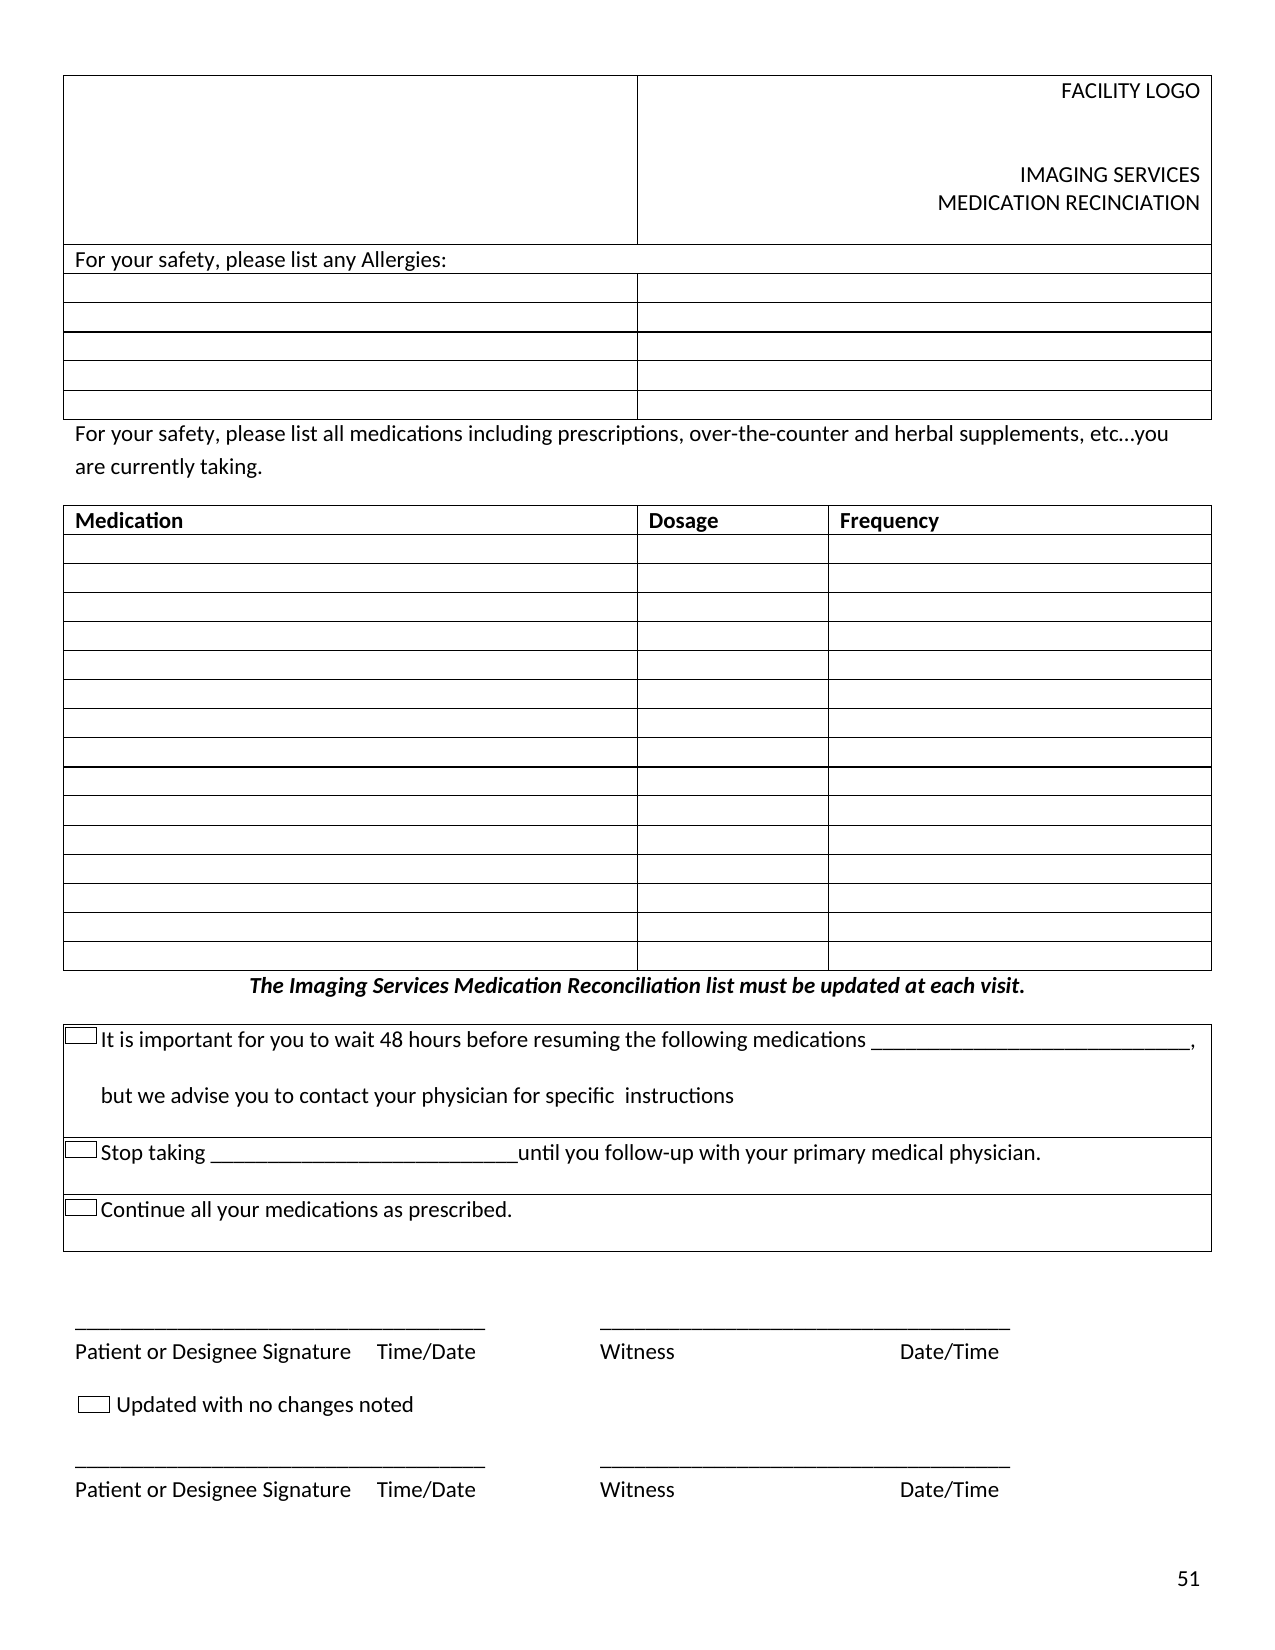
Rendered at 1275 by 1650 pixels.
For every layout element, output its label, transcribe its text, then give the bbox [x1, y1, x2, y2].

table_cell Continue all your medications as prescribed. [64, 1195, 1211, 1251]
table_cell [64, 593, 637, 621]
table_cell [638, 651, 828, 679]
text The Imaging Services Medication Reconciliation list must be updated at each visit. [75, 971, 1200, 999]
table_cell [638, 564, 828, 592]
table_cell [64, 738, 637, 766]
table_cell [638, 303, 1211, 331]
table_cell [829, 564, 1211, 592]
table_cell [638, 361, 1211, 389]
table_cell For your safety, please list any Allergies: [64, 245, 1211, 273]
table_cell [64, 796, 637, 824]
table_cell [64, 680, 637, 708]
table_cell [638, 796, 828, 824]
table_header FACILITY LOGO IMAGING SERVICES MEDICATION RECINCIATION [638, 76, 1211, 244]
table_cell [638, 884, 828, 912]
table_header Dosage [638, 506, 828, 534]
table_cell [829, 593, 1211, 621]
table_cell [638, 738, 828, 766]
table_cell [64, 913, 637, 941]
table_cell [829, 913, 1211, 941]
table_cell [638, 768, 828, 795]
table_cell [829, 796, 1211, 824]
table_cell [64, 333, 637, 360]
table_cell [64, 564, 637, 592]
table_cell [64, 942, 637, 970]
text For your safety, please list all medications including prescriptions, over-the-counter and herbal supplements, etc…you are currently taking. [75, 420, 1200, 480]
table_cell [64, 303, 637, 331]
table_header It is important for you to wait 48 hours before resuming the following medications ____________________________, but we advise you to contact your physician for specific instructions [64, 1025, 1211, 1137]
table_cell [829, 535, 1211, 563]
table_cell [638, 274, 1211, 302]
text ____________________________________ ____________________________________ Patient or Designee Signature Time/Date Witness Date/Time [75, 1443, 1200, 1504]
table_cell [64, 651, 637, 679]
table_cell [64, 391, 637, 418]
table_cell [638, 535, 828, 563]
table_cell [64, 361, 637, 389]
table_cell [64, 826, 637, 853]
table_cell [638, 709, 828, 737]
table_cell [638, 391, 1211, 418]
table_cell [638, 913, 828, 941]
table_cell Stop taking ___________________________until you follow-up with your primary medical physician. [64, 1138, 1211, 1194]
table_cell [638, 855, 828, 883]
table_cell [829, 680, 1211, 708]
table_cell [829, 826, 1211, 853]
table_cell [638, 593, 828, 621]
table_cell [829, 651, 1211, 679]
table_cell [638, 622, 828, 650]
table_cell [638, 942, 828, 970]
table_header Medication [64, 506, 637, 534]
table_cell [829, 709, 1211, 737]
table_cell [829, 942, 1211, 970]
table_header [64, 76, 637, 244]
table_cell [829, 855, 1211, 883]
table_cell [829, 768, 1211, 795]
table_cell [638, 680, 828, 708]
table_cell [64, 535, 637, 563]
table_cell [829, 884, 1211, 912]
table_cell [829, 738, 1211, 766]
table_cell [638, 826, 828, 853]
table_cell [64, 855, 637, 883]
table_cell [64, 622, 637, 650]
table_cell [64, 768, 637, 795]
table_cell [64, 274, 637, 302]
table_header Frequency [829, 506, 1211, 534]
text ____________________________________ ____________________________________ Patient or Designee Signature Time/Date Witness Date/Time [75, 1305, 1200, 1365]
table_cell [64, 709, 637, 737]
text Updated with no changes noted [75, 1390, 1200, 1418]
table_cell [64, 884, 637, 912]
table_cell [638, 333, 1211, 360]
table_cell [829, 622, 1211, 650]
